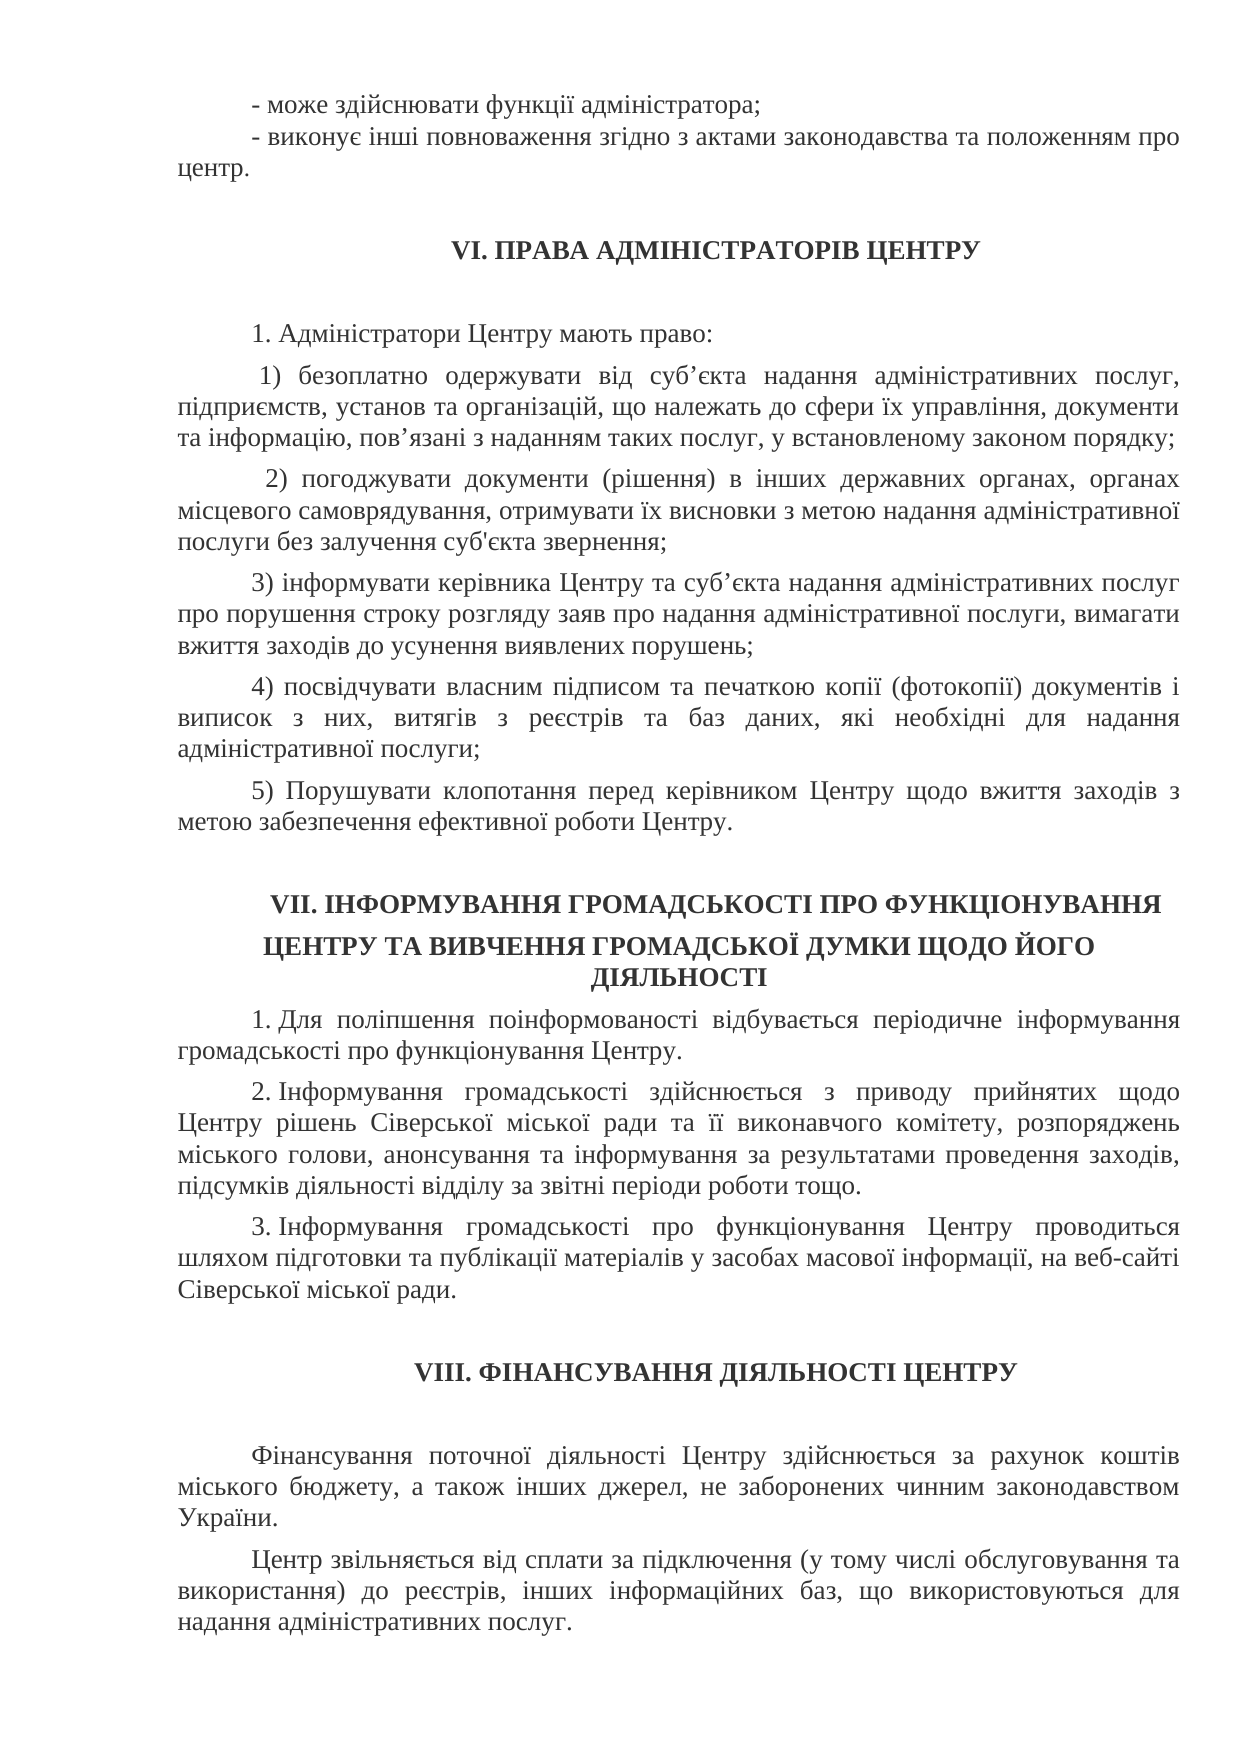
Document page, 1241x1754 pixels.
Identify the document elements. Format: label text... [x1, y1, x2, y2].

text - виконує інші повноваження згідно з актами законодавства та положенням про центр. [177, 120, 1181, 182]
text - може здійснювати функції адміністратора; [177, 89, 1181, 120]
text 2. Інформування громадськості здійснюється з приводу прийнятих щодо Центру рішень Сіверської міської ради та її виконавчого комітету, розпоряджень міського голови, анонсування та інформування за результатами проведення заходів, підсумків діяльності відділу за звітні періоди роботи тощо. [177, 1075, 1181, 1200]
text VI. ПРАВА АДМІНІСТРАТОРІВ ЦЕНТРУ [177, 234, 1181, 265]
text Центр звільняється від сплати за підключення (у тому числі обслуговування та використання) до реєстрів, інших інформаційних баз, що використовуються для надання адміністративних послуг. [177, 1543, 1181, 1636]
text VIII. ФІНАНСУВАННЯ ДІЯЛЬНОСТІ ЦЕНТРУ [177, 1356, 1181, 1387]
text 1) безоплатно одержувати від суб’єкта надання адміністративних послуг, підприємств, установ та організацій, що належать до сфери їх управління, документи та інформацію, пов’язані з наданням таких послуг, у встановленому законом порядку; [177, 359, 1181, 452]
text ЦЕНТРУ ТА ВИВЧЕННЯ ГРОМАДСЬКОЇ ДУМКИ ЩОДО ЙОГО ДІЯЛЬНОСТІ [177, 930, 1181, 992]
text 4) посвідчувати власним підписом та печаткою копії (фотокопії) документів і виписок з них, витягів з реєстрів та баз даних, які необхідні для надання адміністративної послуги; [177, 670, 1181, 764]
text 1. Для поліпшення поінформованості відбувається періодичне інформування громадськості про функціонування Центру. [177, 1003, 1181, 1065]
text 2) погоджувати документи (рішення) в інших державних органах, органах місцевого самоврядування, отримувати їх висновки з метою надання адміністративної послуги без залучення суб'єкта звернення; [177, 463, 1181, 556]
text 3) інформувати керівника Центру та суб’єкта надання адміністративних послуг про порушення строку розгляду заяв про надання адміністративної послуги, вимагати вжиття заходів до усунення виявлених порушень; [177, 566, 1181, 660]
text Фінансування поточної діяльності Центру здійснюється за рахунок коштів міського бюджету, а також інших джерел, не заборонених чинним законодавством України. [177, 1439, 1181, 1532]
text VII. ІНФОРМУВАННЯ ГРОМАДСЬКОСТІ ПРО ФУНКЦІОНУВАННЯ [177, 888, 1181, 919]
text 1. Адміністратори Центру мають право: [177, 317, 1181, 348]
text 5) Порушувати клопотання перед керівником Центру щодо вжиття заходів з метою забезпечення ефективної роботи Центру. [177, 774, 1181, 836]
text 3. Інформування громадськості про функціонування Центру проводиться шляхом підготовки та публікації матеріалів у засобах масової інформації, на веб-сайті Сіверської міської ради. [177, 1210, 1181, 1304]
